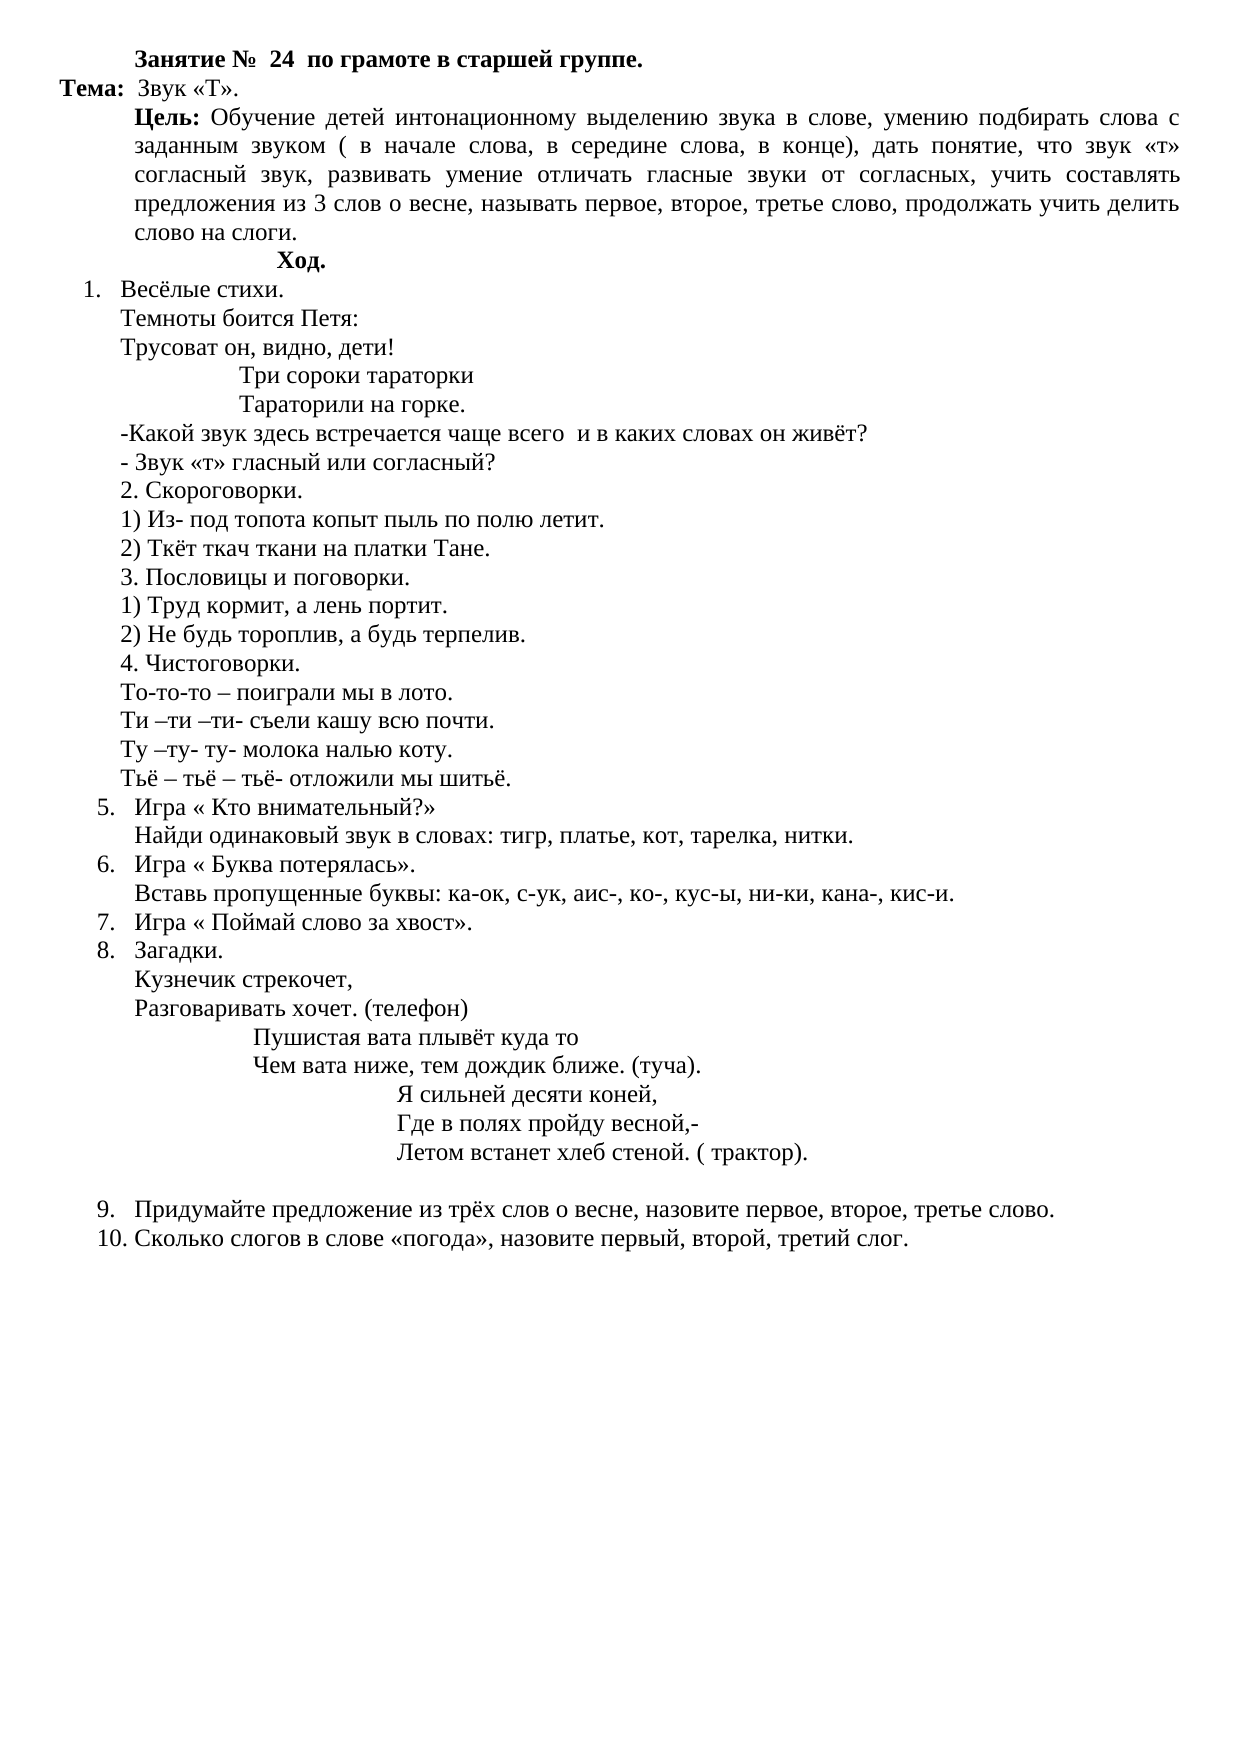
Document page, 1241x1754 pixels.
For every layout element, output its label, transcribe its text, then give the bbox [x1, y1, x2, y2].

text Ход. [83, 246, 1181, 274]
list Вставь пропущенные буквы: ка-ок, с-ук, аис-, ко-, кус-ы, ни-ки, кана-, кис-и. [134, 878, 1181, 907]
list Тараторили на горке. [120, 389, 1181, 418]
list То-то-то – поиграли мы в лото. [120, 677, 1181, 706]
list Весёлые стихи. [83, 274, 1181, 303]
list Где в полях пройду весной,- [134, 1108, 1181, 1137]
list Игра « Буква потерялась». [97, 849, 1181, 878]
list 2) Не будь тороплив, а будь терпелив. [120, 619, 1181, 648]
list Разговаривать хочет. (телефон) [134, 993, 1181, 1022]
list 1) Из- под топота копыт пыль по полю летит. [120, 504, 1181, 533]
list Загадки. [97, 936, 1181, 964]
list Чем вата ниже, тем дождик ближе. (туча). [134, 1051, 1181, 1079]
list Игра « Поймай слово за хвост». [97, 907, 1181, 936]
list 1) Труд кормит, а лень портит. [120, 591, 1181, 619]
list 2. Скороговорки. [120, 476, 1181, 504]
list Летом встанет хлеб стеной. ( трактор). [134, 1137, 1181, 1166]
list Ти –ти –ти- съели кашу всю почти. [120, 706, 1181, 734]
text Занятие № 24 по грамоте в старшей группе. [59, 44, 1181, 73]
list Тьё – тьё – тьё- отложили мы шитьё. [120, 763, 1181, 792]
list - Звук «т» гласный или согласный? [120, 447, 1181, 476]
list Сколько слогов в слове «погода», назовите первый, второй, третий слог. [97, 1223, 1181, 1252]
list Пушистая вата плывёт куда то [134, 1022, 1181, 1051]
list Игра « Кто внимательный?» [97, 792, 1181, 821]
list Цель: Обучение детей интонационному выделению звука в слове, умению подбирать слова с заданным звуком ( в начале слова, в середине слова, в конце), дать понятие, что звук «т» согласный звук, развивать умение отличать гласные звуки от согласных, учить составлять предложения из 3 слов о весне, называть первое, второе, третье слово, продолжать учить делить слово на слоги. [134, 102, 1181, 246]
list 4. Чистоговорки. [120, 648, 1181, 677]
list Трусоват он, видно, дети! [120, 332, 1181, 361]
list Я сильней десяти коней, [134, 1079, 1181, 1108]
list 3. Пословицы и поговорки. [120, 562, 1181, 591]
list Найди одинаковый звук в словах: тигр, платье, кот, тарелка, нитки. [134, 821, 1181, 849]
list Темноты боится Петя: [120, 303, 1181, 332]
list Ту –ту- ту- молока налью коту. [120, 734, 1181, 763]
list Три сороки тараторки [120, 361, 1181, 389]
list Кузнечик стрекочет, [134, 964, 1181, 993]
text Тема: Звук «Т». [59, 73, 1181, 102]
list 2) Ткёт ткач ткани на платки Тане. [120, 533, 1181, 562]
list Придумайте предложение из трёх слов о весне, назовите первое, второе, третье слово. [97, 1194, 1181, 1223]
list -Какой звук здесь встречается чаще всего и в каких словах он живёт? [120, 418, 1181, 447]
